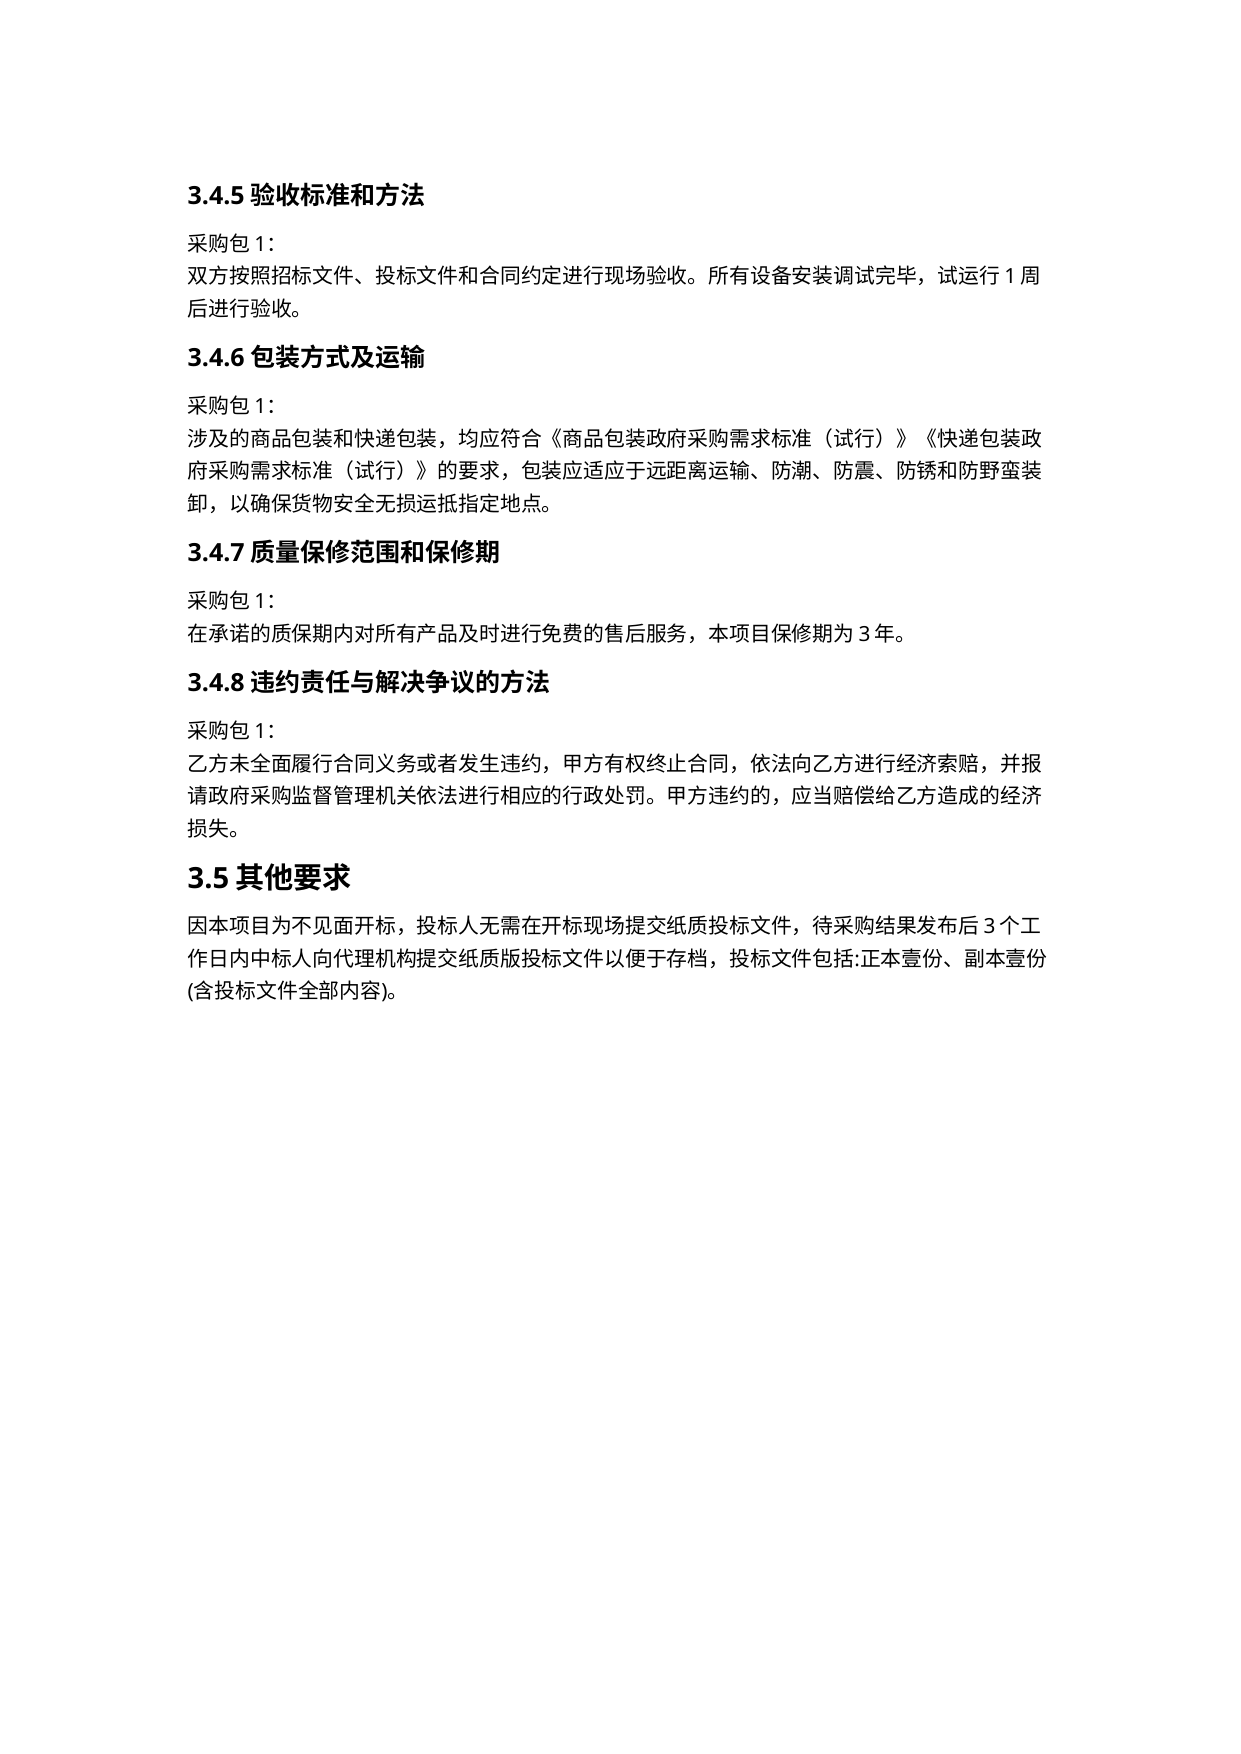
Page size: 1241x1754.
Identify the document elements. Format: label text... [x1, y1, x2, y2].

text 3.4.8违约责任与解决争议的方法 [187, 649, 1053, 714]
text 采购包1： [187, 584, 1053, 617]
text 采购包1： [187, 227, 1053, 259]
text 乙方未全面履行合同义务或者发生违约，甲方有权终止合同，依法向乙方进行经济索赔，并报请政府采购监督管理机关依法进行相应的行政处罚。甲方违约的，应当赔偿给乙方造成的经济损失。 [187, 747, 1053, 844]
text 3.5其他要求 [187, 844, 1053, 909]
text 3.4.6包装方式及运输 [187, 324, 1053, 389]
text 在承诺的质保期内对所有产品及时进行免费的售后服务，本项目保修期为3年。 [187, 617, 1053, 649]
text 因本项目为不见面开标，投标人无需在开标现场提交纸质投标文件，待采购结果发布后3个工作日内中标人向代理机构提交纸质版投标文件以便于存档，投标文件包括:正本壹份、副本壹份(含投标文件全部内容)。 [187, 909, 1053, 1007]
text 3.4.7质量保修范围和保修期 [187, 519, 1053, 584]
text 3.4.5验收标准和方法 [187, 162, 1053, 227]
text 双方按照招标文件、投标文件和合同约定进行现场验收。所有设备安装调试完毕，试运行1周后进行验收。 [187, 259, 1053, 324]
text 采购包1： [187, 714, 1053, 747]
text 采购包1： [187, 389, 1053, 422]
text 涉及的商品包装和快递包装，均应符合《商品包装政府采购需求标准（试行）》《快递包装政府采购需求标准（试行）》的要求，包装应适应于远距离运输、防潮、防震、防锈和防野蛮装卸，以确保货物安全无损运抵指定地点。 [187, 422, 1053, 519]
